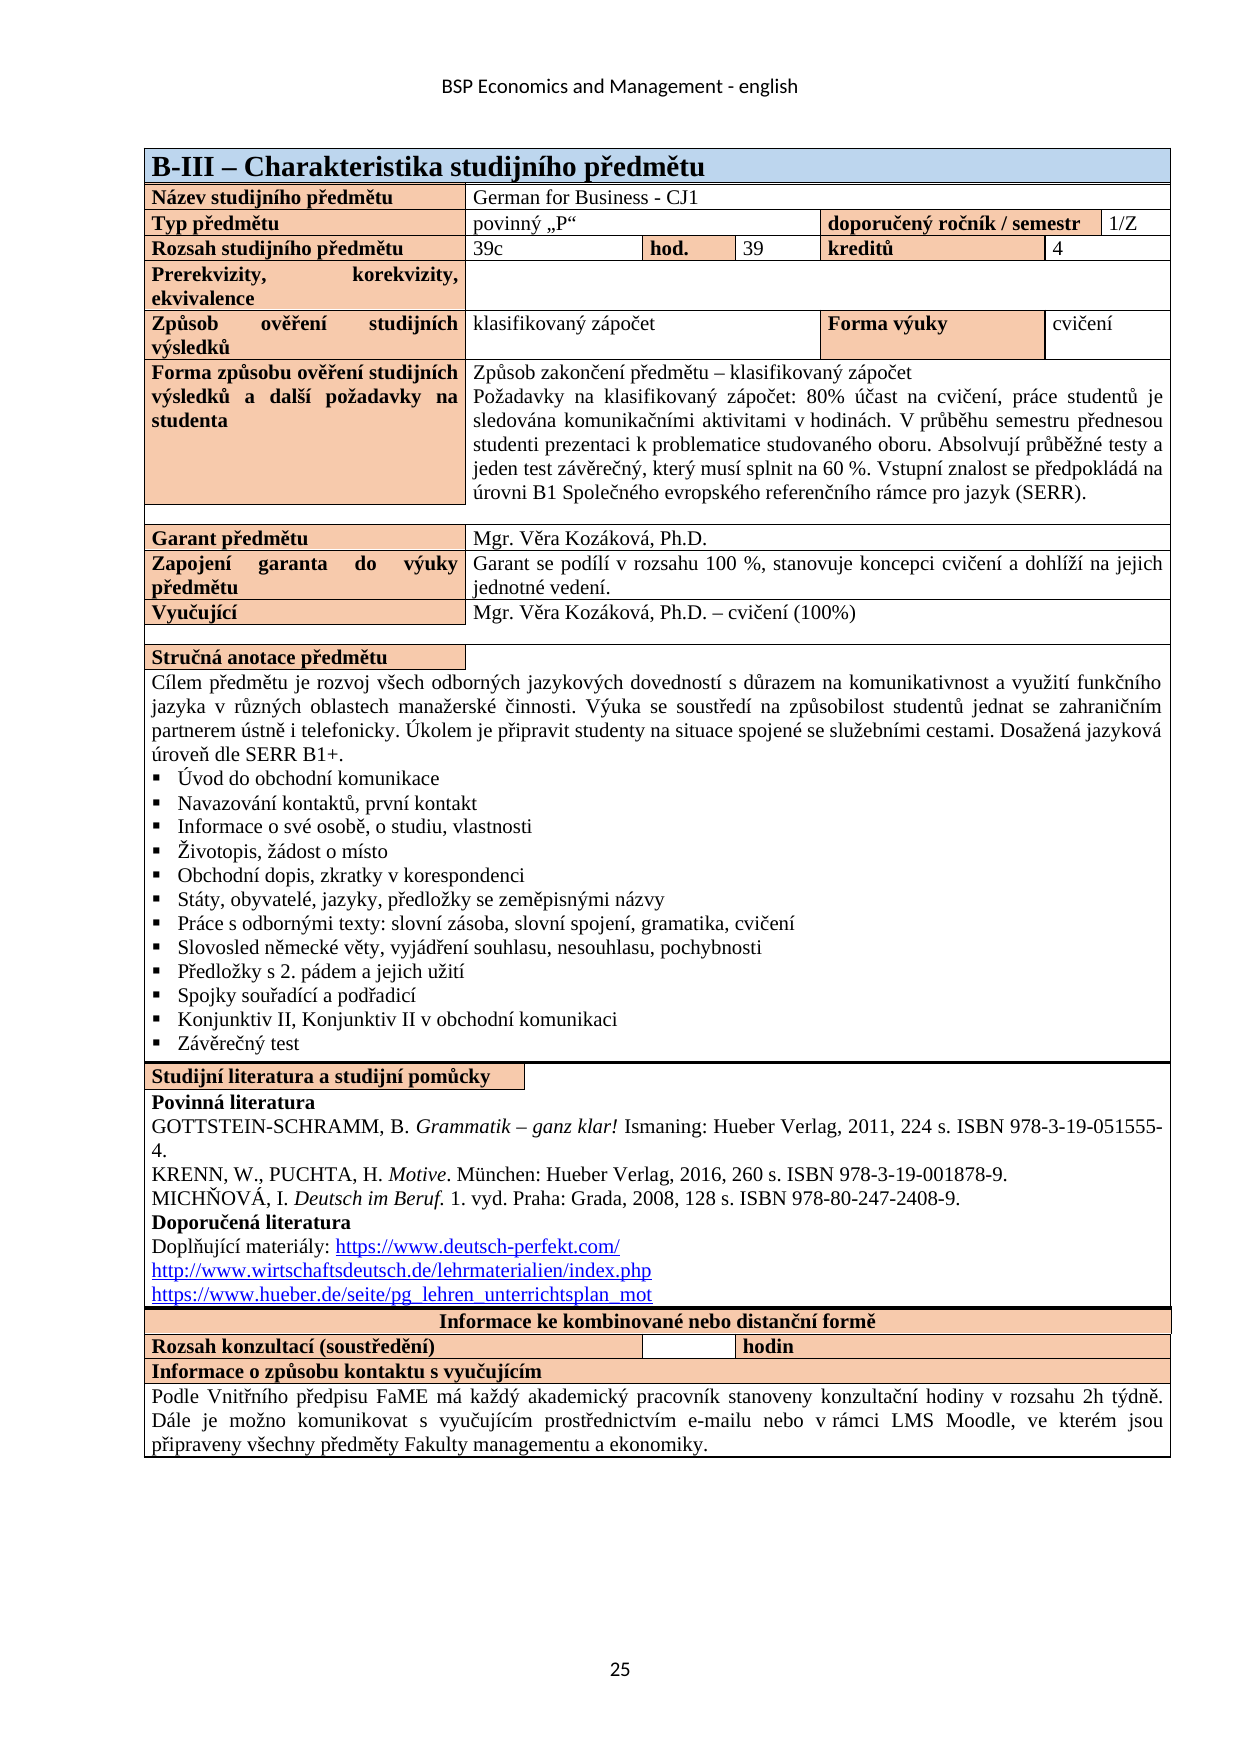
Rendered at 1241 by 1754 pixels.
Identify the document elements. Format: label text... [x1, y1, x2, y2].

table_cell Povinná literatura GOTTSTEIN-SCHRAMM, B. Grammatik – ganz klar! Ismaning: Hueber Verlag, 2011, 224 s. ISBN 978-3-19-051555-4. KRENN, W., PUCHTA, H. Motive. München: Hueber Verlag, 2016, 260 s. ISBN 978-3-19-001878-9. MICHŇOVÁ, I. Deutsch im Beruf. 1. vyd. Praha: Grada, 2008, 128 s. ISBN 978-80-247-2408-9. Doporučená literatura Doplňující materiály: https://www.deutsch-perfekt.com/ http://www.wirtschaftsdeutsch.de/lehrmaterialien/index.php https://www.hueber.de/seite/pg_lehren_unterrichtsplan_mot [145, 1089, 1170, 1306]
table_cell Garant předmětu [145, 525, 465, 549]
table_cell Forma výuky [821, 311, 1044, 359]
table_cell doporučený ročník / semestr [821, 210, 1101, 235]
table_cell Studijní literatura a studijní pomůcky [145, 1064, 524, 1089]
table_cell Garant se podílí v rozsahu 100 %, stanovuje koncepci cvičení a dohlíží na jejich jednotné vedení. [466, 551, 1170, 599]
table_cell Informace o způsobu kontaktu s vyučujícím [145, 1359, 1170, 1383]
table_cell hodin [736, 1335, 1170, 1358]
table_cell [525, 1064, 1170, 1089]
table_cell [145, 624, 1170, 644]
table_cell Rozsah studijního předmětu [145, 236, 465, 260]
table_cell Způsob ověření studijních výsledků [145, 311, 465, 359]
table_cell 39 [736, 236, 820, 260]
table_cell [643, 1335, 735, 1358]
table_cell Mgr. Věra Kozáková, Ph.D. – cvičení (100%) [466, 600, 1170, 624]
table_cell Stručná anotace předmětu [145, 645, 465, 669]
table_cell cvičení [1046, 311, 1170, 359]
table_cell [466, 261, 1170, 309]
table_cell [145, 504, 1170, 524]
table_cell Podle Vnitřního předpisu FaME má každý akademický pracovník stanoveny konzultační hodiny v rozsahu 2h týdně. Dále je možno komunikovat s vyučujícím prostřednictvím e-mailu nebo v rámci LMS Moodle, ve kterém jsou připraveny všechny předměty Fakulty managementu a ekonomiky. [145, 1384, 1170, 1456]
table_header B-III – Charakteristika studijního předmětu [145, 149, 1170, 182]
table_cell Prerekvizity, korekvizity, ekvivalence [145, 261, 465, 309]
table_cell Forma způsobu ověření studijních výsledků a další požadavky na studenta [145, 360, 465, 504]
table_cell Způsob zakončení předmětu – klasifikovaný zápočet Požadavky na klasifikovaný zápočet: 80% účast na cvičení, práce studentů je sledována komunikačními aktivitami v hodinách. V průběhu semestru přednesou studenti prezentaci k problematice studovaného oboru. Absolvují průběžné testy a jeden test závěrečný, který musí splnit na 60 %. Vstupní znalost se předpokládá na úrovni B1 Společného evropského referenčního rámce pro jazyk (SERR). [466, 360, 1170, 504]
table_cell 39c [466, 236, 642, 260]
table_cell Mgr. Věra Kozáková, Ph.D. [466, 525, 1170, 549]
table_cell kreditů [821, 236, 1044, 260]
table_cell Rozsah konzultací (soustředění) [145, 1335, 642, 1358]
table_cell hod. [643, 236, 735, 260]
table_cell Typ předmětu [145, 210, 465, 235]
table_cell [466, 645, 1170, 669]
table_cell povinný „P“ [466, 210, 820, 235]
table_cell 4 [1046, 236, 1170, 260]
table_cell Informace ke kombinované nebo distanční formě [145, 1310, 1171, 1333]
table_cell Zapojení garanta do výuky předmětu [145, 551, 465, 599]
table_cell Vyučující [145, 600, 465, 624]
table_cell Cílem předmětu je rozvoj všech odborných jazykových dovedností s důrazem na komunikativnost a využití funkčního jazyka v různých oblastech manažerské činnosti. Výuka se soustředí na způsobilost studentů jednat se zahraničním partnerem ústně i telefonicky. Úkolem je připravit studenty na situace spojené se služebními cestami. Dosažená jazyková úroveň dle SERR B1+. Úvod do obchodní komunikace Navazování kontaktů, první kontakt Informace o své osobě, o studiu, vlastnosti Životopis, žádost o místo Obchodní dopis, zkratky v korespondenci Státy, obyvatelé, jazyky, předložky se zeměpisnými názvy Práce s odbornými texty: slovní zásoba, slovní spojení, gramatika, cvičení Slovosled německé věty, vyjádření souhlasu, nesouhlasu, pochybnosti Předložky s 2. pádem a jejich užití Spojky souřadící a podřadicí Konjunktiv II, Konjunktiv II v obchodní komunikaci Závěrečný test [145, 669, 1170, 1061]
table_cell Název studijního předmětu [145, 185, 465, 209]
table_cell 1/Z [1102, 210, 1170, 235]
table_cell German for Business - CJ1 [466, 185, 1170, 209]
table_cell klasifikovaný zápočet [466, 311, 820, 359]
